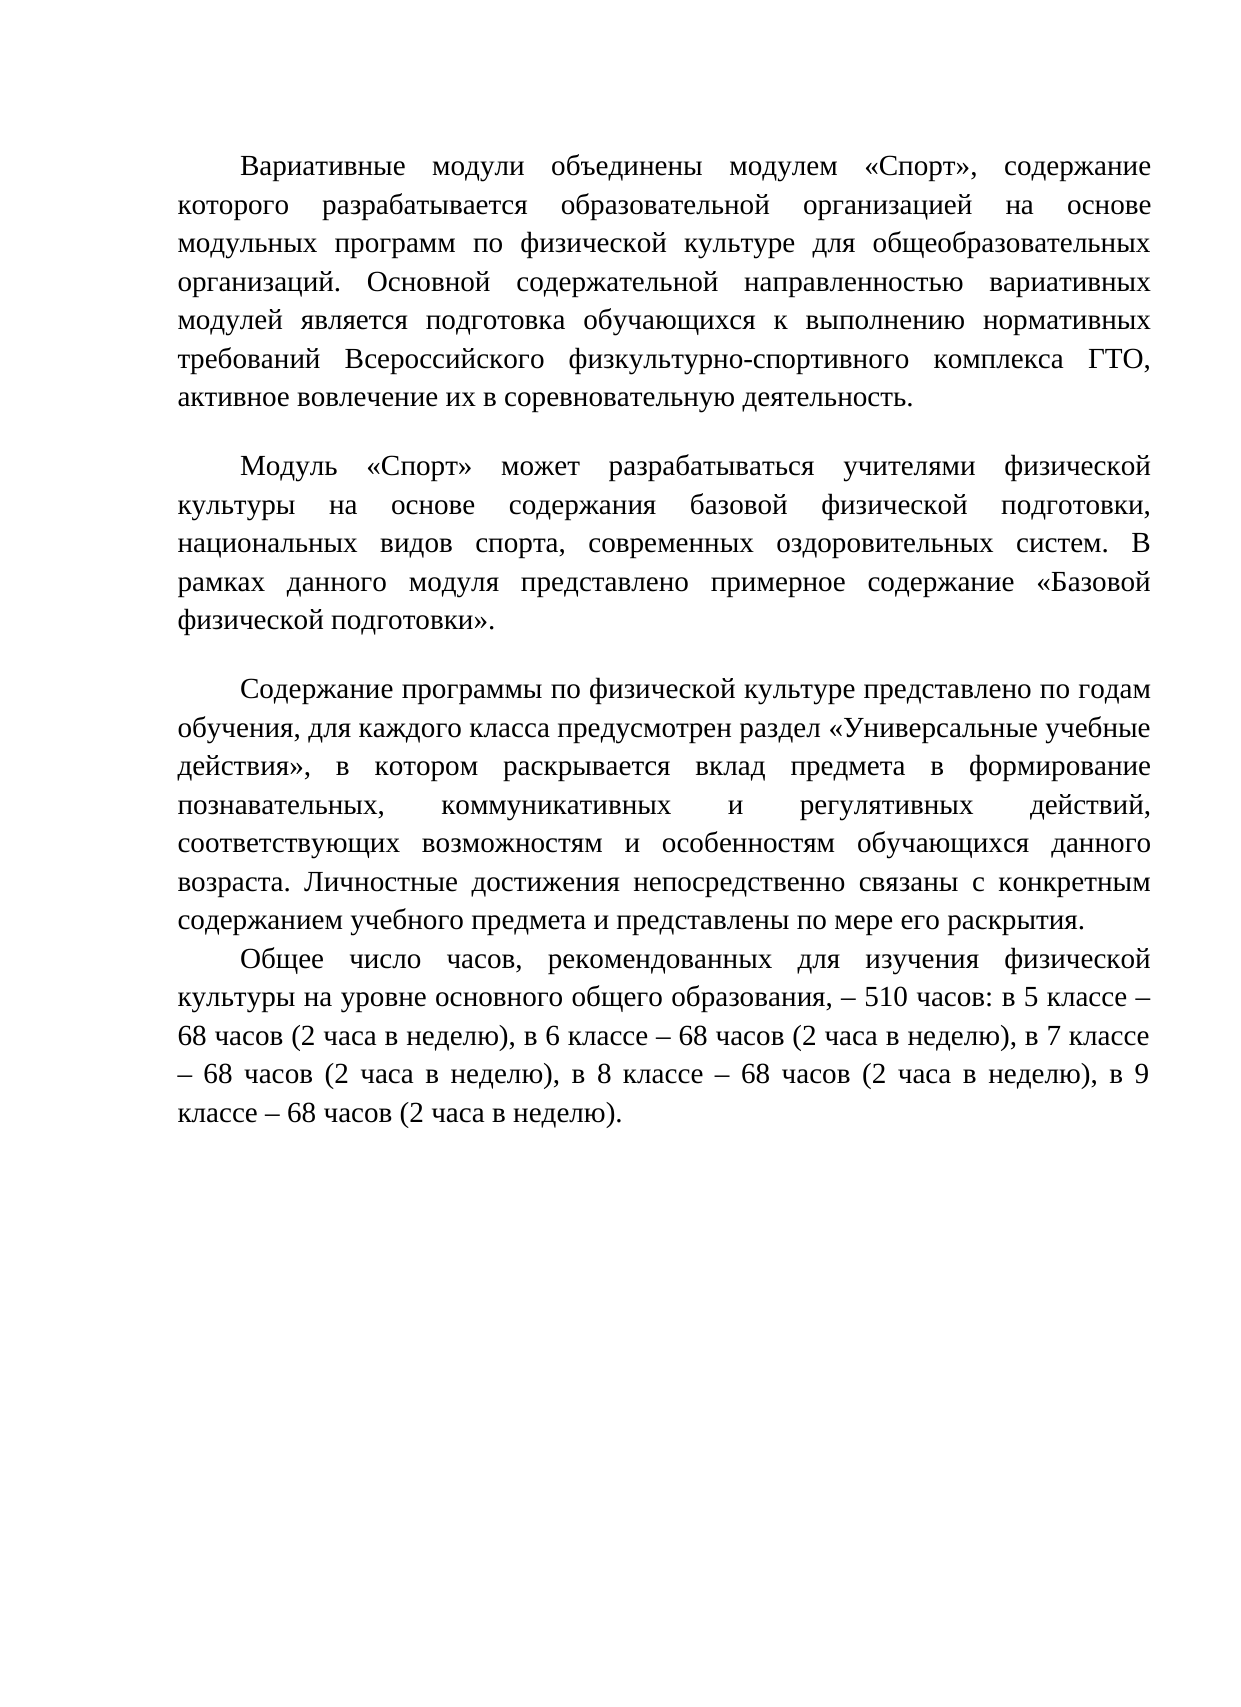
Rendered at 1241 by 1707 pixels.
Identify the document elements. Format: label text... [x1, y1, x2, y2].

text Модуль «Спорт» может разрабатываться учителями физической культуры на основе содержания базовой физической подготовки, национальных видов спорта, современных оздоровительных систем. В рамках данного модуля представлено примерное содержание «Базовой физической подготовки». [177, 448, 1152, 636]
text Вариативные модули объединены модулем «Спорт», содержание которого разрабатывается образовательной организацией на основе модульных программ по физической культуре для общеобразовательных организаций. Основной содержательной направленностью вариативных модулей является подготовка обучающихся к выполнению нормативных требований Всероссийского физкультурно-спортивного комплекса ГТО, активное вовлечение их в соревновательную деятельность. [177, 148, 1152, 413]
text Содержание программы по физической культуре представлено по годам обучения, для каждого класса предусмотрен раздел «Универсальные учебные действия», в котором раскрывается вклад предмета в формирование познавательных, коммуникативных и регулятивных действий, соответствующих возможностям и особенностям обучающихся данного возраста. Личностные достижения непосредственно связаны с конкретным содержанием учебного предмета и представлены по мере его раскрытия. [177, 671, 1152, 936]
text Общее число часов, рекомендованных для изучения физической культуры на уровне основного общего образования, – 510 часов: в 5 классе – 68 часов (2 часа в неделю), в 6 классе – 68 часов (2 часа в неделю), в 7 классе – 68 часов (2 часа в неделю), в 8 классе – 68 часов (2 часа в неделю), в 9 классе – 68 часов (2 часа в неделю). [177, 941, 1152, 1129]
